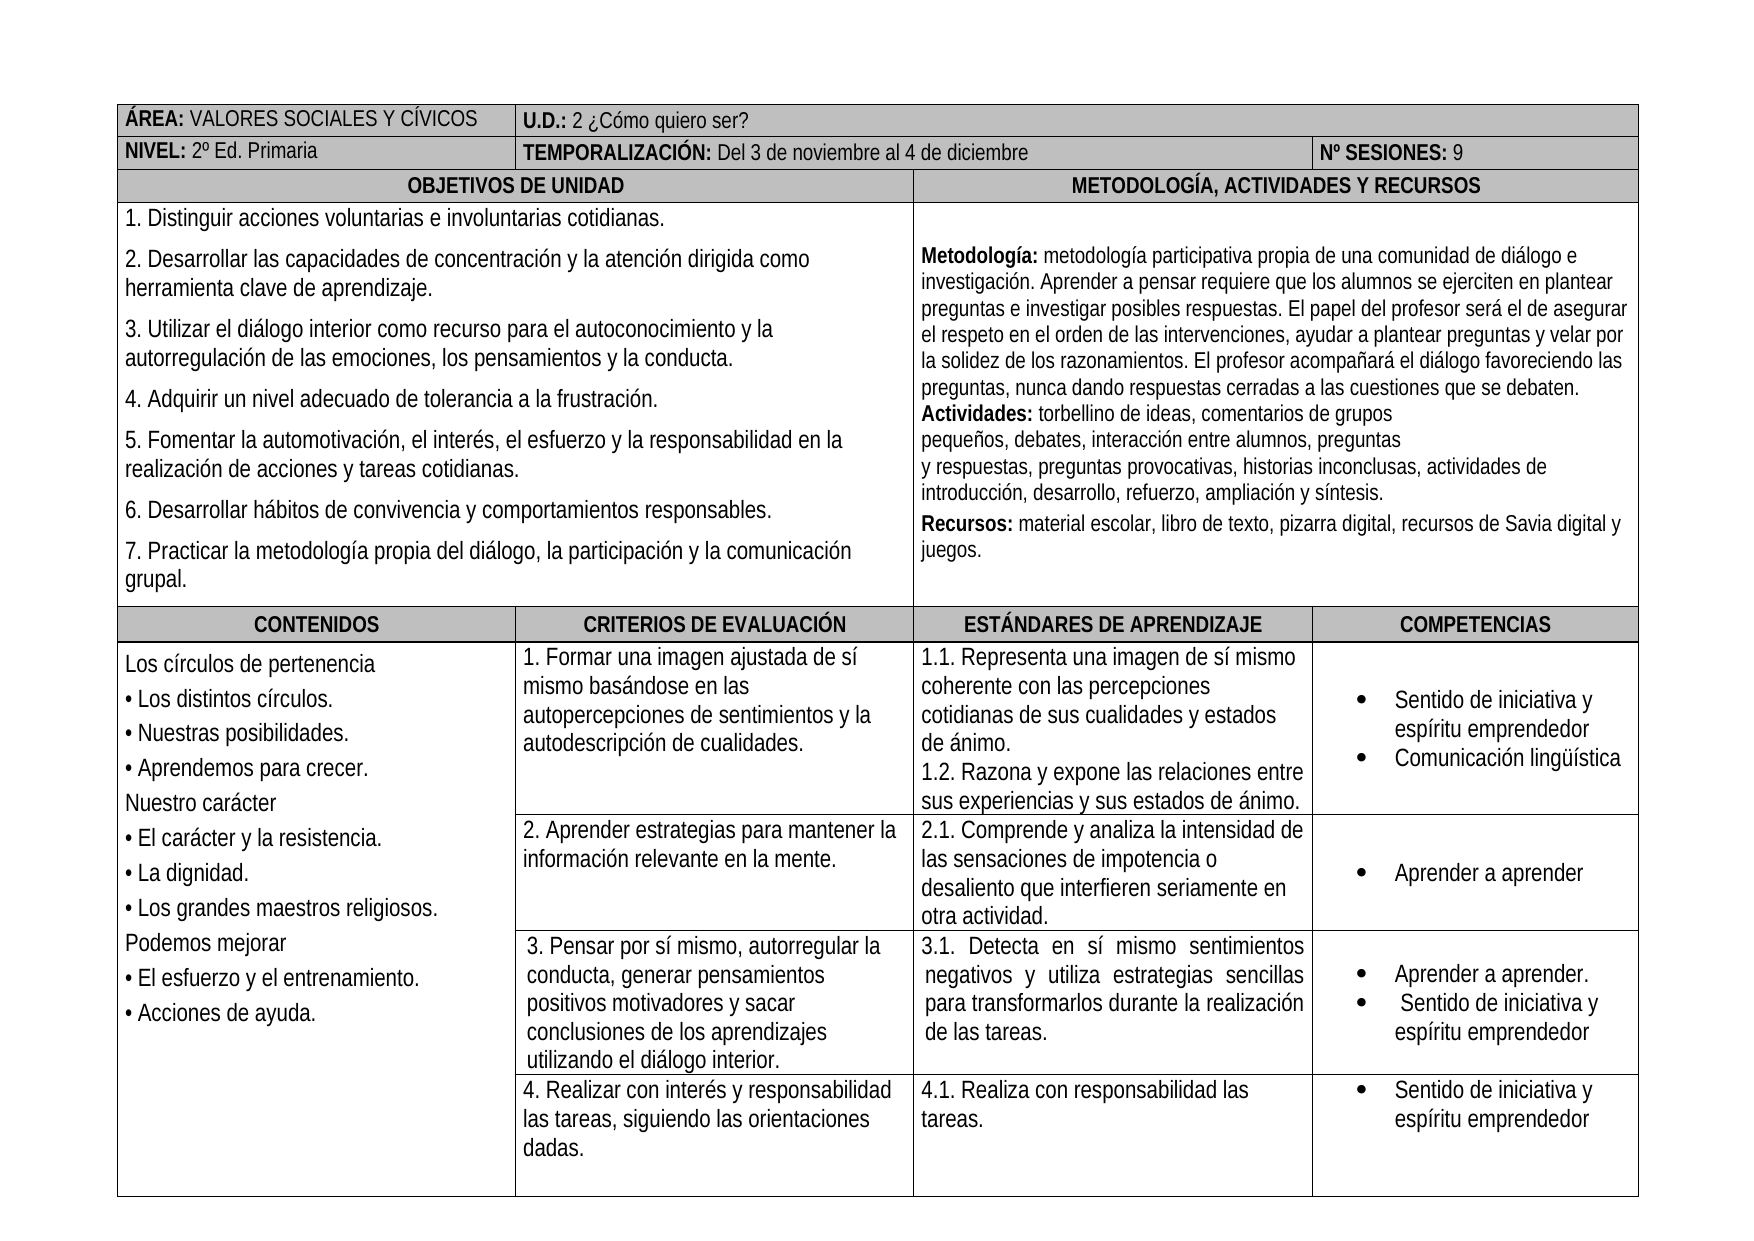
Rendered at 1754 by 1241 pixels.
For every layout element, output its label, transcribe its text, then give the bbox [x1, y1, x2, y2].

table_cell CONTENIDOS [118, 607, 515, 641]
table_cell CRITERIOS DE EVALUACIÓN [516, 607, 913, 641]
table_cell 1. Formar una imagen ajustada de sí mismo basándose en las autopercepciones de sentimientos y la autodescripción de cualidades. [516, 643, 913, 814]
table_cell Nº SESIONES: 9 [1313, 137, 1638, 169]
table_cell COMPETENCIAS [1313, 607, 1638, 641]
table_cell Aprender a aprender [1313, 815, 1638, 930]
table_cell Sentido de iniciativa y espíritu emprendedor Comunicación lingüística [1313, 643, 1638, 814]
table_cell Los círculos de pertenencia • Los distintos círculos. • Nuestras posibilidades. • Aprendemos para crecer. Nuestro carácter • El carácter y la resistencia. • La dignidad. • Los grandes maestros religiosos. Podemos mejorar • El esfuerzo y el entrenamiento. • Acciones de ayuda. [118, 643, 515, 1196]
table_cell OBJETIVOS DE UNIDAD [118, 170, 913, 202]
table_cell 4.1. Realiza con responsabilidad las tareas. [914, 1075, 1312, 1196]
table_header U.D.: 2 ¿Cómo quiero ser? [516, 105, 1638, 136]
table_cell NIVEL: 2º Ed. Primaria [118, 137, 515, 169]
table_cell Aprender a aprender. Sentido de iniciativa y espíritu emprendedor [1313, 931, 1638, 1074]
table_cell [1313, 1075, 1638, 1196]
table_cell ESTÁNDARES DE APRENDIZAJE [914, 607, 1312, 641]
table_cell METODOLOGÍA, ACTIVIDADES Y RECURSOS [914, 170, 1638, 202]
table_cell 4. Realizar con interés y responsabilidad las tareas, siguiendo las orientaciones dadas. [516, 1075, 913, 1196]
table_cell 1.1. Representa una imagen de sí mismo coherente con las percepciones cotidianas de sus cualidades y estados de ánimo. 1.2. Razona y expone las relaciones entre sus experiencias y sus estados de ánimo. [914, 643, 1312, 814]
table_cell 3.1. Detecta en sí mismo sentimientos negativos y utiliza estrategias sencillas para transformarlos durante la realización de las tareas. [914, 931, 1312, 1074]
table_cell TEMPORALIZACIÓN: Del 3 de noviembre al 4 de diciembre [516, 137, 1312, 169]
table_cell 1. Distinguir acciones voluntarias e involuntarias cotidianas. 2. Desarrollar las capacidades de concentración y la atención dirigida como herramienta clave de aprendizaje. 3. Utilizar el diálogo interior como recurso para el autoconocimiento y la autorregulación de las emociones, los pensamientos y la conducta. 4. Adquirir un nivel adecuado de tolerancia a la frustración. 5. Fomentar la automotivación, el interés, el esfuerzo y la responsabilidad en la realización de acciones y tareas cotidianas. 6. Desarrollar hábitos de convivencia y comportamientos responsables. 7. Practicar la metodología propia del diálogo, la participación y la comunicación grupal. [118, 203, 913, 606]
table_cell 3. Pensar por sí mismo, autorregular la conducta, generar pensamientos positivos motivadores y sacar conclusiones de los aprendizajes utilizando el diálogo interior. [516, 931, 913, 1074]
table_header ÁREA: VALORES SOCIALES Y CÍVICOS [118, 105, 515, 136]
table_cell 2.1. Comprende y analiza la intensidad de las sensaciones de impotencia o desaliento que interfieren seriamente en otra actividad. [914, 815, 1312, 930]
table_cell Metodología: metodología participativa propia de una comunidad de diálogo e investigación. Aprender a pensar requiere que los alumnos se ejerciten en plantear preguntas e investigar posibles respuestas. El papel del profesor será el de asegurar el respeto en el orden de las intervenciones, ayudar a plantear preguntas y velar por la solidez de los razonamientos. El profesor acompañará el diálogo favoreciendo las preguntas, nunca dando respuestas cerradas a las cuestiones que se debaten. Actividades: torbellino de ideas, comentarios de grupos pequeños, debates, interacción entre alumnos, preguntas y respuestas, preguntas provocativas, historias inconclusas, actividades de introducción, desarrollo, refuerzo, ampliación y síntesis. Recursos: material escolar, libro de texto, pizarra digital, recursos de Savia digital y juegos. [914, 203, 1638, 606]
table_cell 2. Aprender estrategias para mantener la información relevante en la mente. [516, 815, 913, 930]
